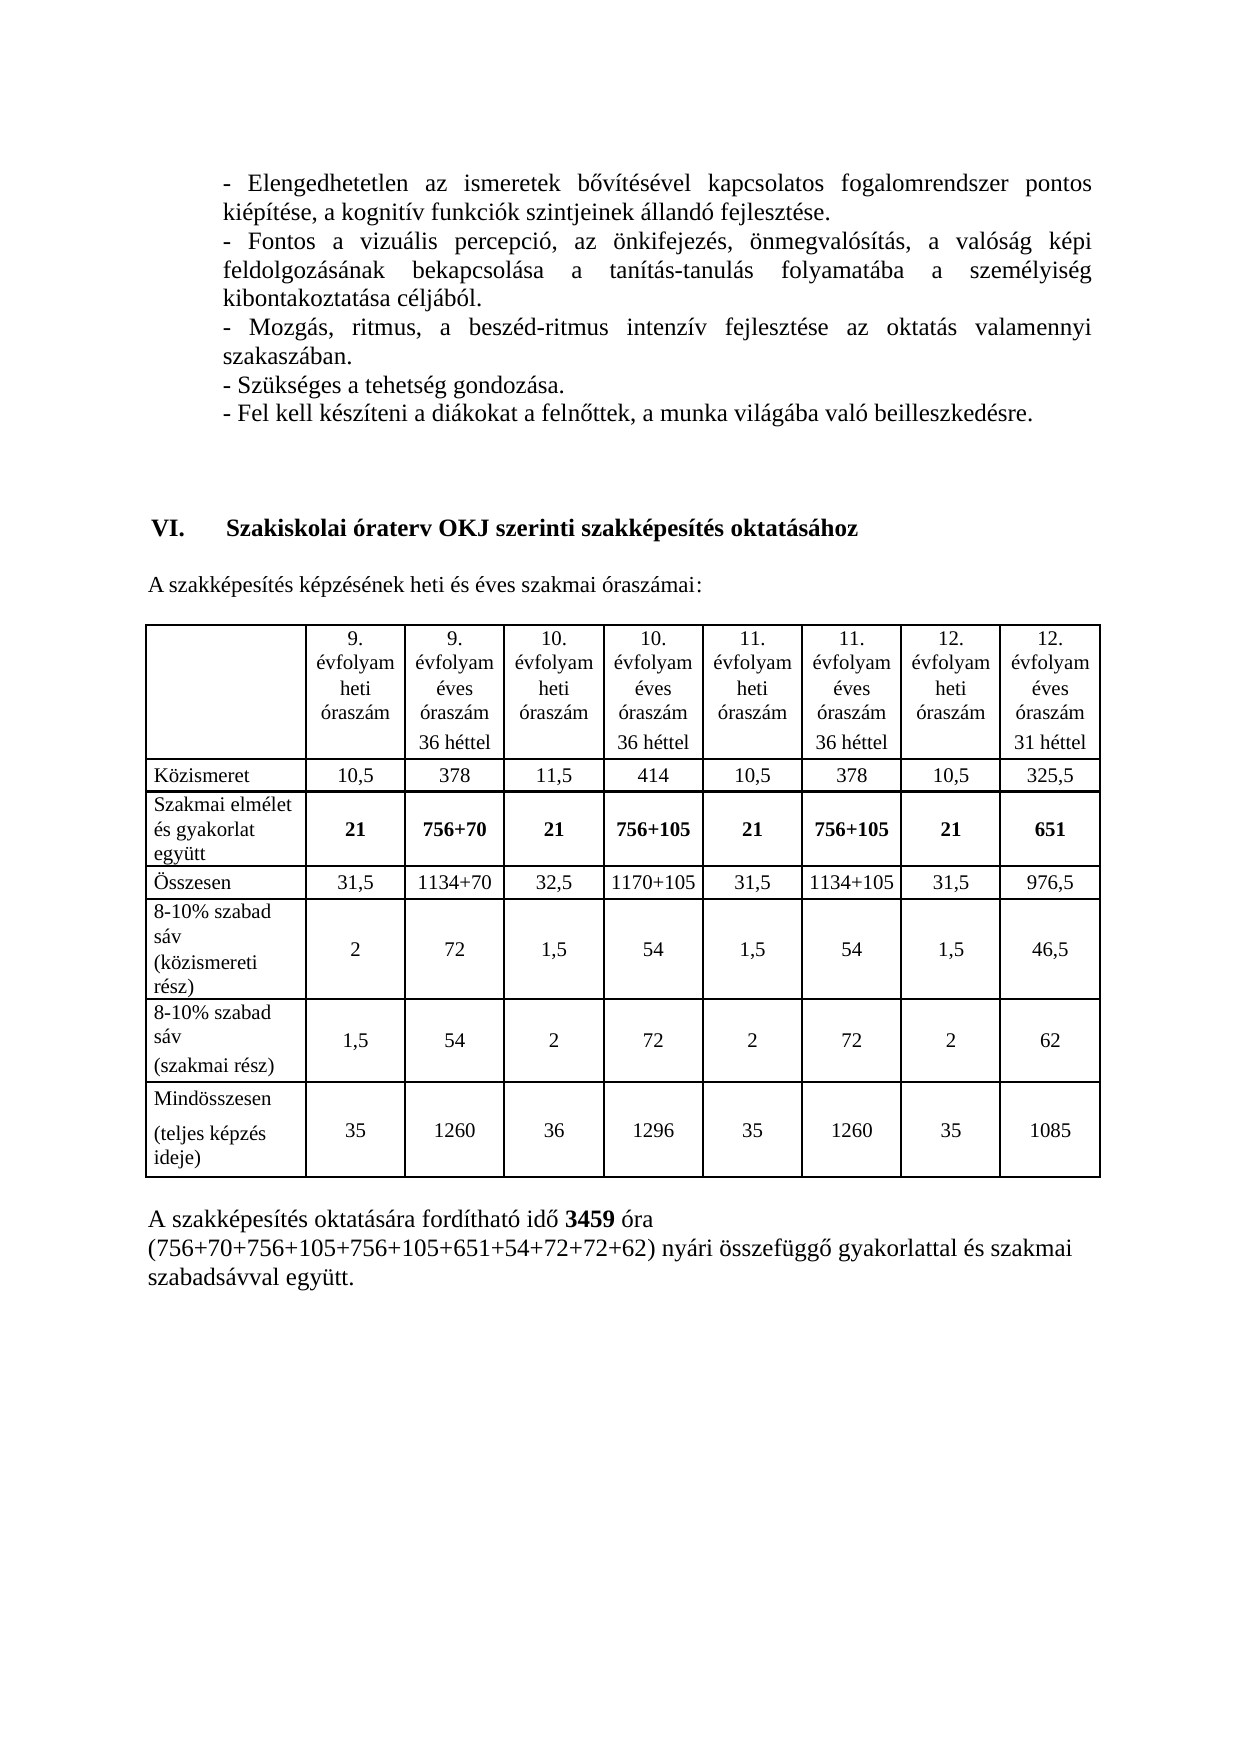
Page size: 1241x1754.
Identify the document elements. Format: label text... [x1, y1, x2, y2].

table_cell 1260 [803, 1083, 900, 1176]
table_cell 1,5 [505, 900, 603, 998]
table_cell Közismeret [147, 760, 305, 790]
table_cell 651 [1001, 793, 1099, 864]
table_cell 8-10% szabad sáv [147, 900, 305, 948]
table_header 10. évfolyam [605, 626, 702, 674]
table_cell 756+105 [803, 793, 900, 864]
table_cell 1170+105 [605, 867, 702, 897]
table_header 11. évfolyam [704, 626, 801, 674]
table_cell 21 [902, 793, 999, 864]
table_cell 36 héttel [406, 724, 503, 757]
table_cell éves óraszám [1001, 674, 1099, 724]
table_cell 72 [803, 1000, 900, 1081]
table_cell 1,5 [902, 900, 999, 998]
table_cell heti óraszám [902, 674, 999, 724]
text A szakképesítés oktatására fordítható idő 3459 óra (756+70+756+105+756+105+651+54+72+72+62) nyári összefüggő gyakorlattal és szakmai szabadsávval együtt. [148, 1204, 1092, 1291]
table_header 9. évfolyam [406, 626, 503, 674]
table_cell (közismereti rész) [147, 948, 305, 998]
table_cell 756+70 [406, 793, 503, 864]
table_cell 31,5 [307, 867, 404, 897]
table_cell 10,5 [307, 760, 404, 790]
table_cell [505, 724, 603, 757]
table_cell 1260 [406, 1083, 503, 1176]
table_cell 36 [505, 1083, 603, 1176]
table_cell 378 [406, 760, 503, 790]
table_cell 756+105 [605, 793, 702, 864]
table_header [147, 626, 305, 757]
table_header 12. évfolyam [902, 626, 999, 674]
table_cell 35 [902, 1083, 999, 1176]
table_cell 1296 [605, 1083, 702, 1176]
table_cell Mindösszesen [147, 1083, 305, 1112]
table_cell Szakmai elmélet és gyakorlat együtt [147, 793, 305, 864]
table_cell 32,5 [505, 867, 603, 897]
list - Fel kell készíteni a diákokat a felnőttek, a munka világába való beilleszkedésre. [223, 398, 1092, 427]
table_cell 35 [307, 1083, 404, 1176]
table_cell 72 [605, 1000, 702, 1081]
table_cell 72 [406, 900, 503, 998]
table_cell heti óraszám [704, 674, 801, 724]
table_cell 976,5 [1001, 867, 1099, 897]
list - Elengedhetetlen az ismeretek bővítésével kapcsolatos fogalomrendszer pontos kiépítése, a kognitív funkciók szintjeinek állandó fejlesztése. [223, 168, 1092, 226]
table_cell heti óraszám [505, 674, 603, 724]
table_cell 31,5 [902, 867, 999, 897]
table_cell éves óraszám [605, 674, 702, 724]
table_cell 1134+105 [803, 867, 900, 897]
table_cell 31 héttel [1001, 724, 1099, 757]
table_cell (teljes képzés ideje) [147, 1112, 305, 1176]
table_cell 414 [605, 760, 702, 790]
table_cell 21 [505, 793, 603, 864]
table_cell 8-10% szabad sáv [147, 1000, 305, 1048]
table_cell 1134+70 [406, 867, 503, 897]
table_cell 36 héttel [605, 724, 702, 757]
table_header 11. évfolyam [803, 626, 900, 674]
table_cell 11,5 [505, 760, 603, 790]
table_cell 54 [406, 1000, 503, 1081]
table_cell 62 [1001, 1000, 1099, 1081]
table_cell 54 [605, 900, 702, 998]
list - Szükséges a tehetség gondozása. [223, 370, 1092, 398]
table_cell 21 [704, 793, 801, 864]
text A szakképesítés képzésének heti és éves szakmai óraszámai: [148, 571, 1092, 597]
table_cell (szakmai rész) [147, 1048, 305, 1081]
table_cell heti óraszám [307, 674, 404, 724]
table_cell 2 [307, 900, 404, 998]
table_cell 46,5 [1001, 900, 1099, 998]
table_cell 10,5 [902, 760, 999, 790]
table_cell éves óraszám [406, 674, 503, 724]
table_cell 2 [902, 1000, 999, 1081]
table_cell 378 [803, 760, 900, 790]
table_cell 2 [505, 1000, 603, 1081]
table_cell 1085 [1001, 1083, 1099, 1176]
list - Mozgás, ritmus, a beszéd-ritmus intenzív fejlesztése az oktatás valamennyi szakaszában. [223, 312, 1092, 370]
table_header 12. évfolyam [1001, 626, 1099, 674]
table_cell éves óraszám [803, 674, 900, 724]
table_cell 54 [803, 900, 900, 998]
table_cell 35 [704, 1083, 801, 1176]
table_cell 21 [307, 793, 404, 864]
table_header 10. évfolyam [505, 626, 603, 674]
table_cell 2 [704, 1000, 801, 1081]
table_cell 1,5 [704, 900, 801, 998]
table_cell 325,5 [1001, 760, 1099, 790]
table_cell [902, 724, 999, 757]
table_cell 31,5 [704, 867, 801, 897]
table_cell 10,5 [704, 760, 801, 790]
table_cell [704, 724, 801, 757]
table_cell [307, 724, 404, 757]
table_cell 1,5 [307, 1000, 404, 1081]
table_header 9. évfolyam [307, 626, 404, 674]
table_cell Összesen [147, 867, 305, 897]
list - Fontos a vizuális percepció, az önkifejezés, önmegvalósítás, a valóság képi feldolgozásának bekapcsolása a tanítás-tanulás folyamatába a személyiség kibontakoztatása céljából. [223, 226, 1092, 312]
table_cell 36 héttel [803, 724, 900, 757]
list Szakiskolai óraterv OKJ szerinti szakképesítés oktatásához [151, 513, 1092, 542]
